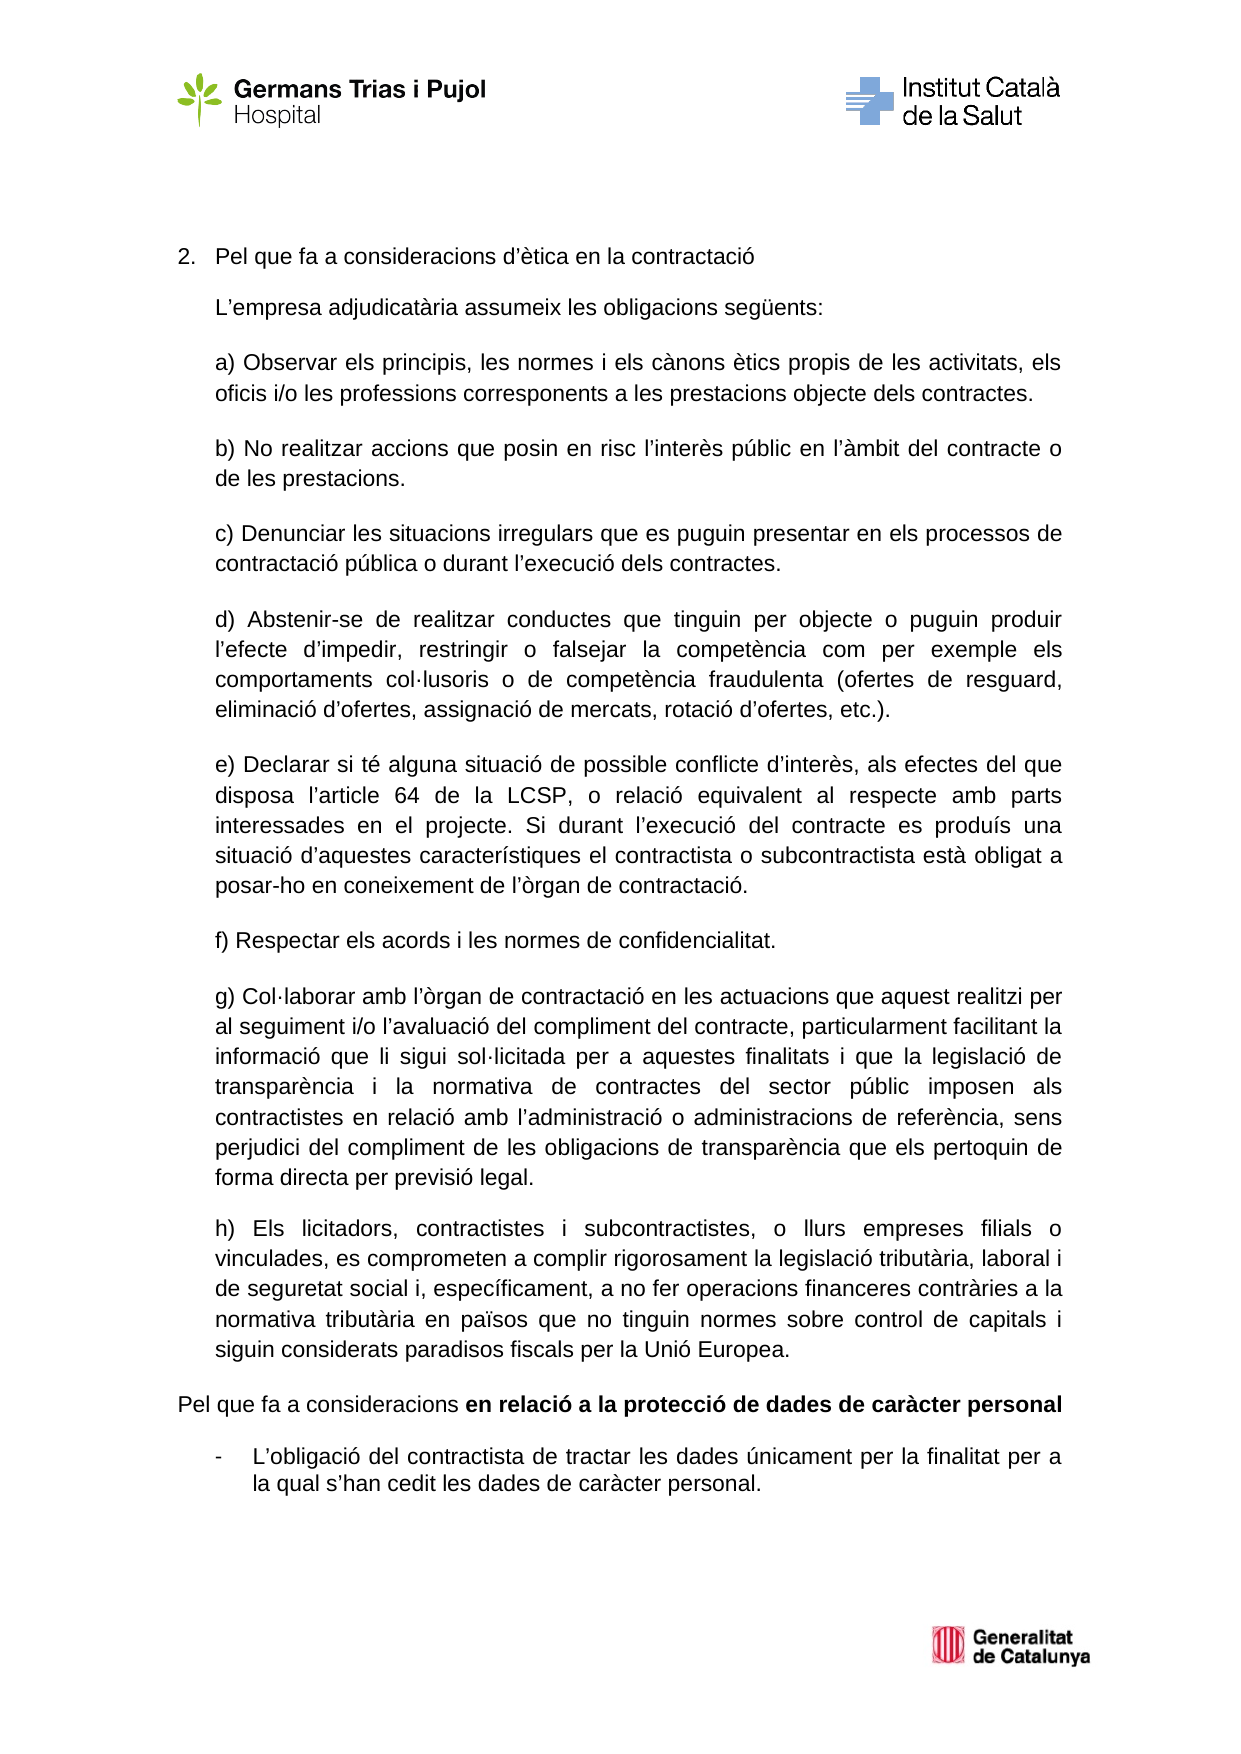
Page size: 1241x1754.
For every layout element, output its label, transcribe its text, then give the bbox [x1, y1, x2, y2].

text Pel que fa a consideracions en relació a la protecció de dades de caràcter personal [177, 1391, 1063, 1417]
text g) Col·laborar amb l’òrgan de contractació en les actuacions que aquest realitzi per al seguiment i/o l’avaluació del compliment del contracte, particularment facilitant la informació que li sigui sol·licitada per a aquestes finalitats i que la legislació de transparència i la normativa de contractes del sector públic imposen als contractistes en relació amb l’administració o administracions de referència, sens perjudici del compliment de les obligacions de transparència que els pertoquin de forma directa per previsió legal. [215, 983, 1063, 1190]
list Pel que fa a consideracions d’ètica en la contractació [177, 243, 1063, 269]
picture [844, 73, 1063, 130]
text b) No realitzar accions que posin en risc l’interès públic en l’àmbit del contracte o de les prestacions. [215, 435, 1063, 491]
text c) Denunciar les situacions irregulars que es puguin presentar en els processos de contractació pública o durant l’execució dels contractes. [215, 520, 1063, 577]
list L’obligació del contractista de tractar les dades únicament per la finalitat per a la qual s’han cedit les dades de caràcter personal. [215, 1442, 1063, 1497]
picture [177, 73, 485, 128]
picture [893, 1619, 1129, 1672]
text h) Els licitadors, contractistes i subcontractistes, o llurs empreses filials o vinculades, es comprometen a complir rigorosament la legislació tributària, laboral i de seguretat social i, específicament, a no fer operacions financeres contràries a la normativa tributària en països que no tinguin normes sobre control de capitals i siguin considerats paradisos fiscals per la Unió Europea. [215, 1215, 1063, 1362]
text e) Declarar si té alguna situació de possible conflicte d’interès, als efectes del que disposa l’article 64 de la LCSP, o relació equivalent al respecte amb parts interessades en el projecte. Si durant l’execució del contracte es produís una situació d’aquestes característiques el contractista o subcontractista està obligat a posar-ho en coneixement de l’òrgan de contractació. [215, 751, 1063, 898]
text a) Observar els principis, les normes i els cànons ètics propis de les activitats, els oficis i/o les professions corresponents a les prestacions objecte dels contractes. [215, 349, 1063, 406]
text L’empresa adjudicatària assumeix les obligacions següents: [215, 294, 1063, 320]
text d) Abstenir-se de realitzar conductes que tinguin per objecte o puguin produir l’efecte d’impedir, restringir o falsejar la competència com per exemple els comportaments col·lusoris o de competència fraudulenta (ofertes de resguard, eliminació d’ofertes, assignació de mercats, rotació d’ofertes, etc.). [215, 606, 1063, 722]
text f) Respectar els acords i les normes de confidencialitat. [215, 927, 1063, 954]
